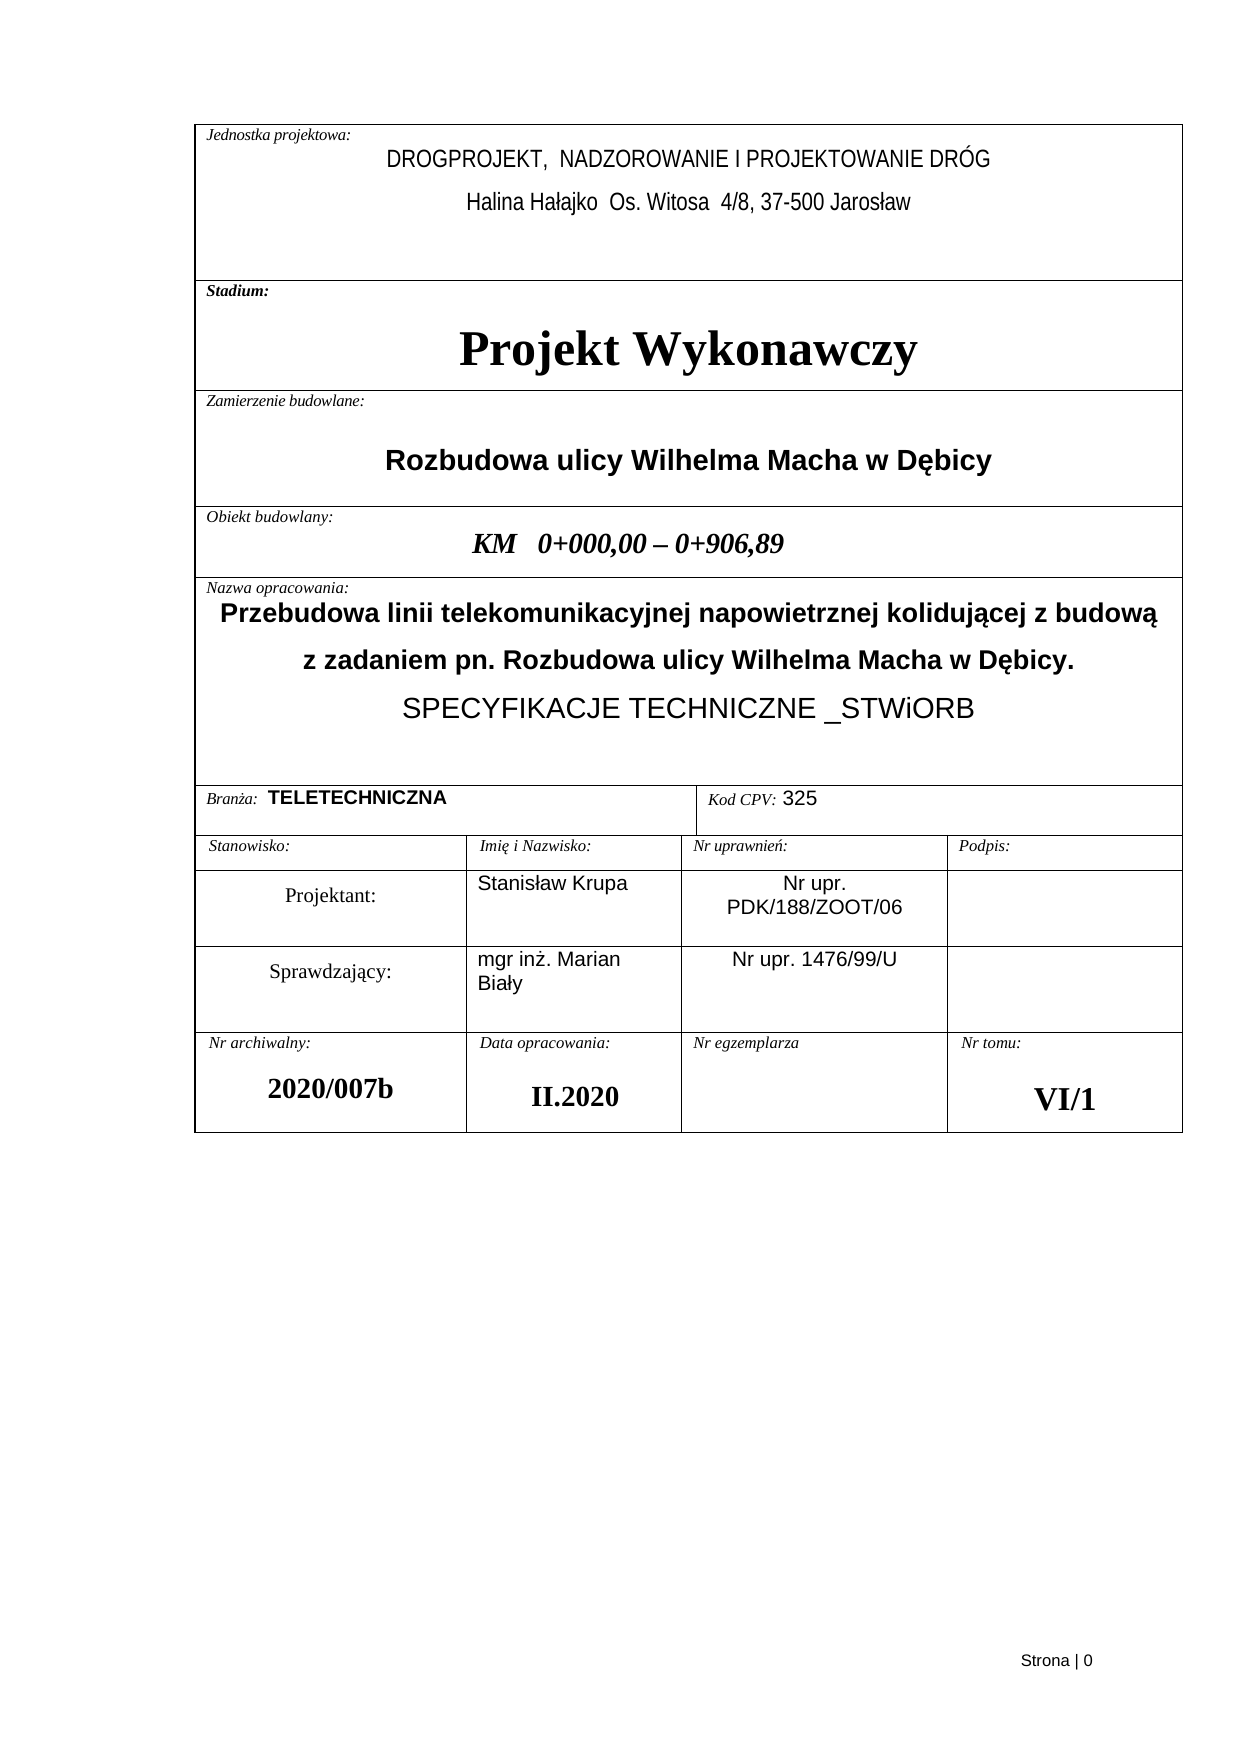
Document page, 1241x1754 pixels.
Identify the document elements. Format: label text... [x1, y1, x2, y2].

table_cell Nr tomu: VI/1 [948, 1033, 1182, 1132]
table_header Jednostka projektowa: DROGPROJEKT, NADZOROWANIE I PROJEKTOWANIE DRÓG Halina Hałajko Os. Witosa 4/8, 37-500 Jarosław [196, 125, 1182, 280]
table_cell Stanisław Krupa [467, 871, 681, 946]
table_cell Podpis: [948, 836, 1182, 870]
table_cell Obiekt budowlany: KM 0+000,00 – 0+906,89 [196, 507, 1182, 577]
table_cell Nr upr. PDK/188/ZOOT/06 [682, 871, 947, 946]
table_cell Zamierzenie budowlane: Rozbudowa ulicy Wilhelma Macha w Dębicy [196, 391, 1182, 506]
table_cell Data opracowania: II.2020 [467, 1033, 681, 1132]
table_cell [948, 871, 1182, 946]
table_cell Stanowisko: [196, 836, 466, 870]
table_cell Kod CPV: 325 [697, 786, 1182, 835]
table_cell Nazwa opracowania: Przebudowa linii telekomunikacyjnej napowietrznej kolidującej z budową z zadaniem pn. Rozbudowa ulicy Wilhelma Macha w Dębicy. SPECYFIKACJE TECHNICZNE _STWiORB [196, 578, 1182, 785]
table_cell Nr egzemplarza [682, 1033, 947, 1132]
table_cell mgr inż. Marian Biały [467, 947, 681, 1032]
table_cell Branża: TELETECHNICZNA [196, 786, 696, 835]
table_cell Nr archiwalny: 2020/007b [196, 1033, 466, 1132]
table_cell Stadium: Projekt Wykonawczy [196, 281, 1182, 390]
table_cell Imię i Nazwisko: [467, 836, 681, 870]
table_cell [948, 947, 1182, 1032]
table_cell Sprawdzający: [196, 947, 466, 1032]
table_cell Nr upr. 1476/99/U [682, 947, 947, 1032]
table_cell Nr uprawnień: [682, 836, 947, 870]
table_cell Projektant: [196, 871, 466, 946]
